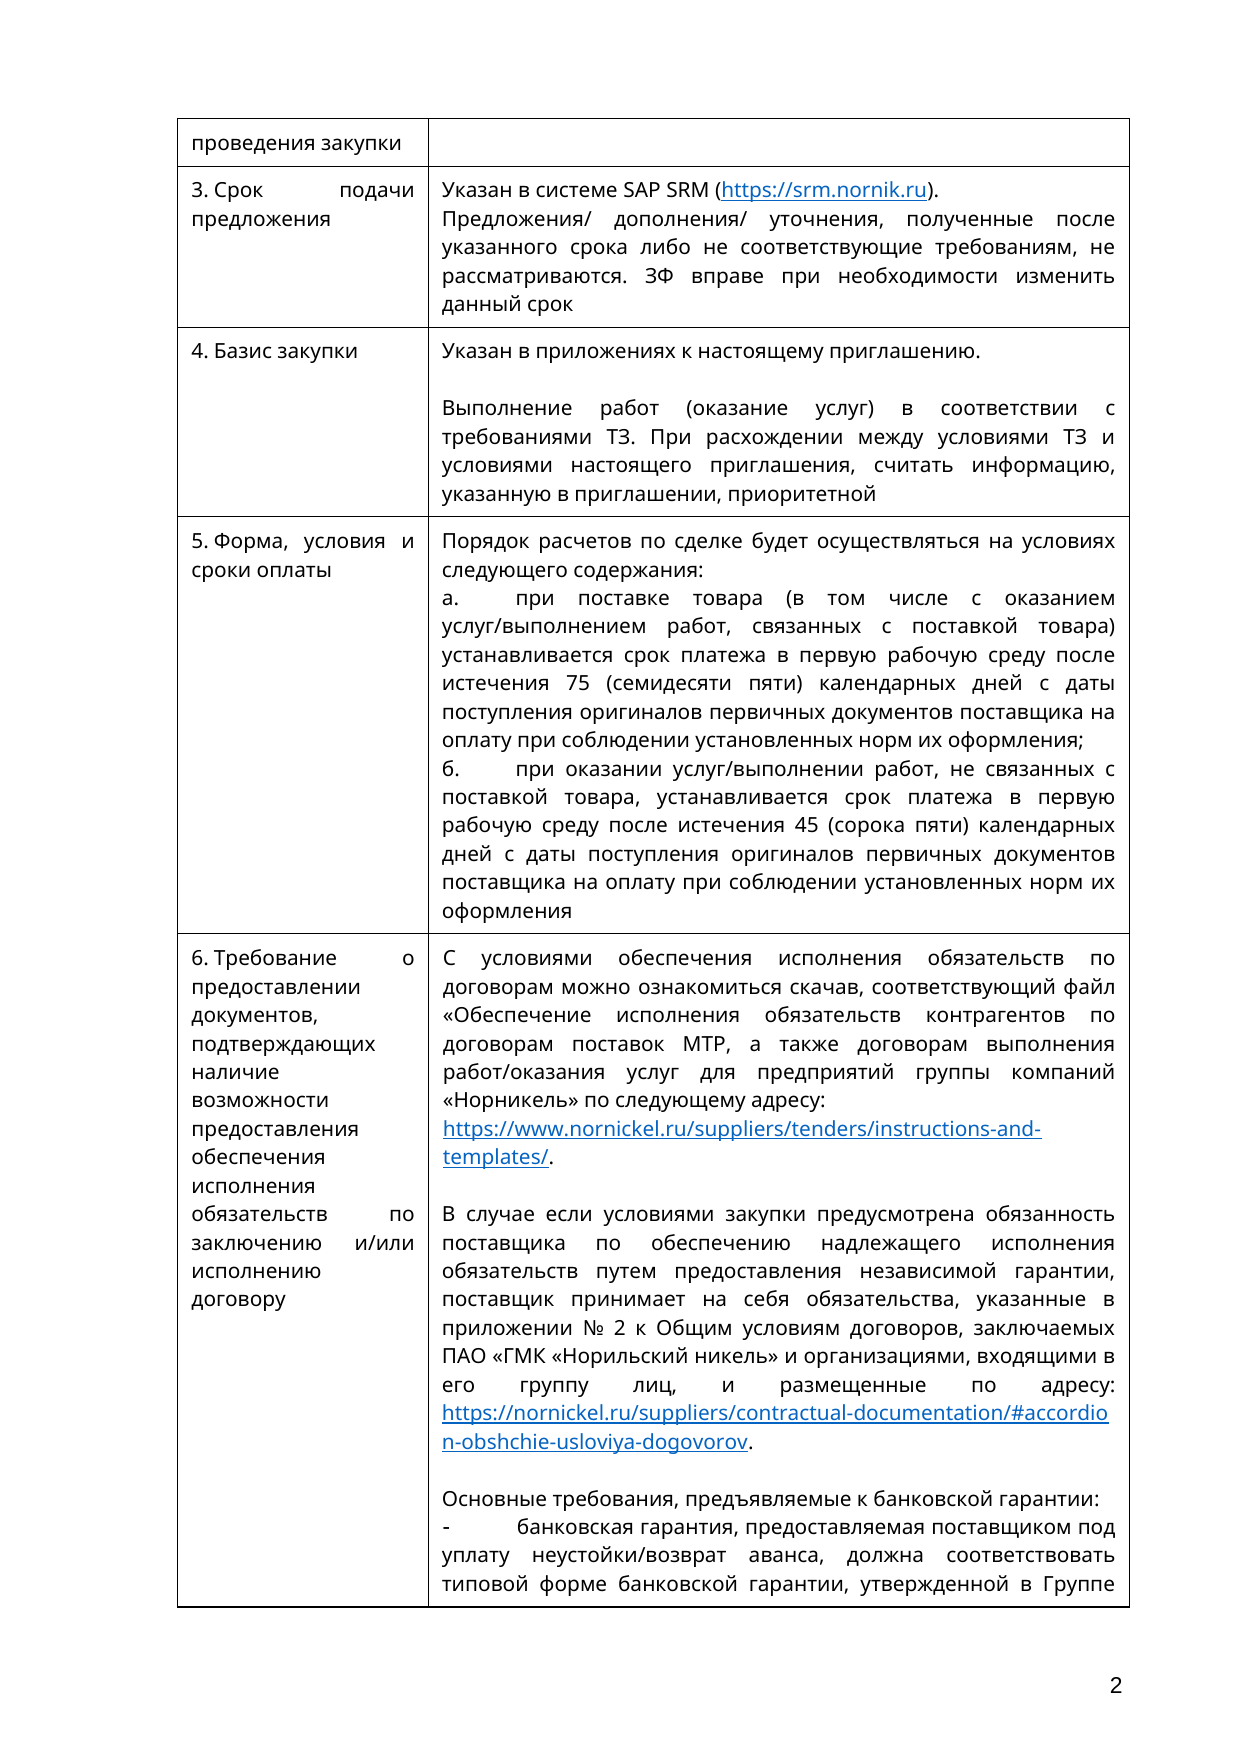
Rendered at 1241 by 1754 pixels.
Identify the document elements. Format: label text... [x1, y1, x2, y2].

table_cell Срок подачи предложения [178, 167, 428, 327]
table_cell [178, 934, 428, 1606]
table_cell Порядок расчетов по сделке будет осуществляться на условиях следующего содержания: при поставке товара (в том числе с оказанием услуг/выполнением работ, связанных с поставкой товара) устанавливается срок платежа в первую рабочую среду после истечения 75 (семидесяти пяти) календарных дней с даты поступления оригиналов первичных документов поставщика на оплату при соблюдении установленных норм их оформления; при оказании услуг/выполнении работ, не связанных с поставкой товара, устанавливается срок платежа в первую рабочую среду после истечения 45 (сорока пяти) календарных дней с даты поступления оригиналов первичных документов поставщика на оплату при соблюдении установленных норм их оформления [429, 517, 1129, 933]
table_cell Указан в системе SAP SRM (https://srm.nornik.ru). Предложения/ дополнения/ уточнения, полученные после указанного срока либо не соответствующие требованиям, не рассматриваются. ЗФ вправе при необходимости изменить данный срок [429, 167, 1129, 327]
table_cell Форма, условия и сроки оплаты [178, 517, 428, 933]
table_cell Указан в приложениях к настоящему приглашению. Выполнение работ (оказание услуг) в соответствии с требованиями ТЗ. При расхождении между условиями ТЗ и условиями настоящего приглашения, считать информацию, указанную в приглашении, приоритетной [429, 328, 1129, 516]
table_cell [429, 119, 1129, 166]
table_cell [178, 119, 428, 166]
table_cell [429, 934, 1129, 1606]
table_cell Базис закупки [178, 328, 428, 516]
